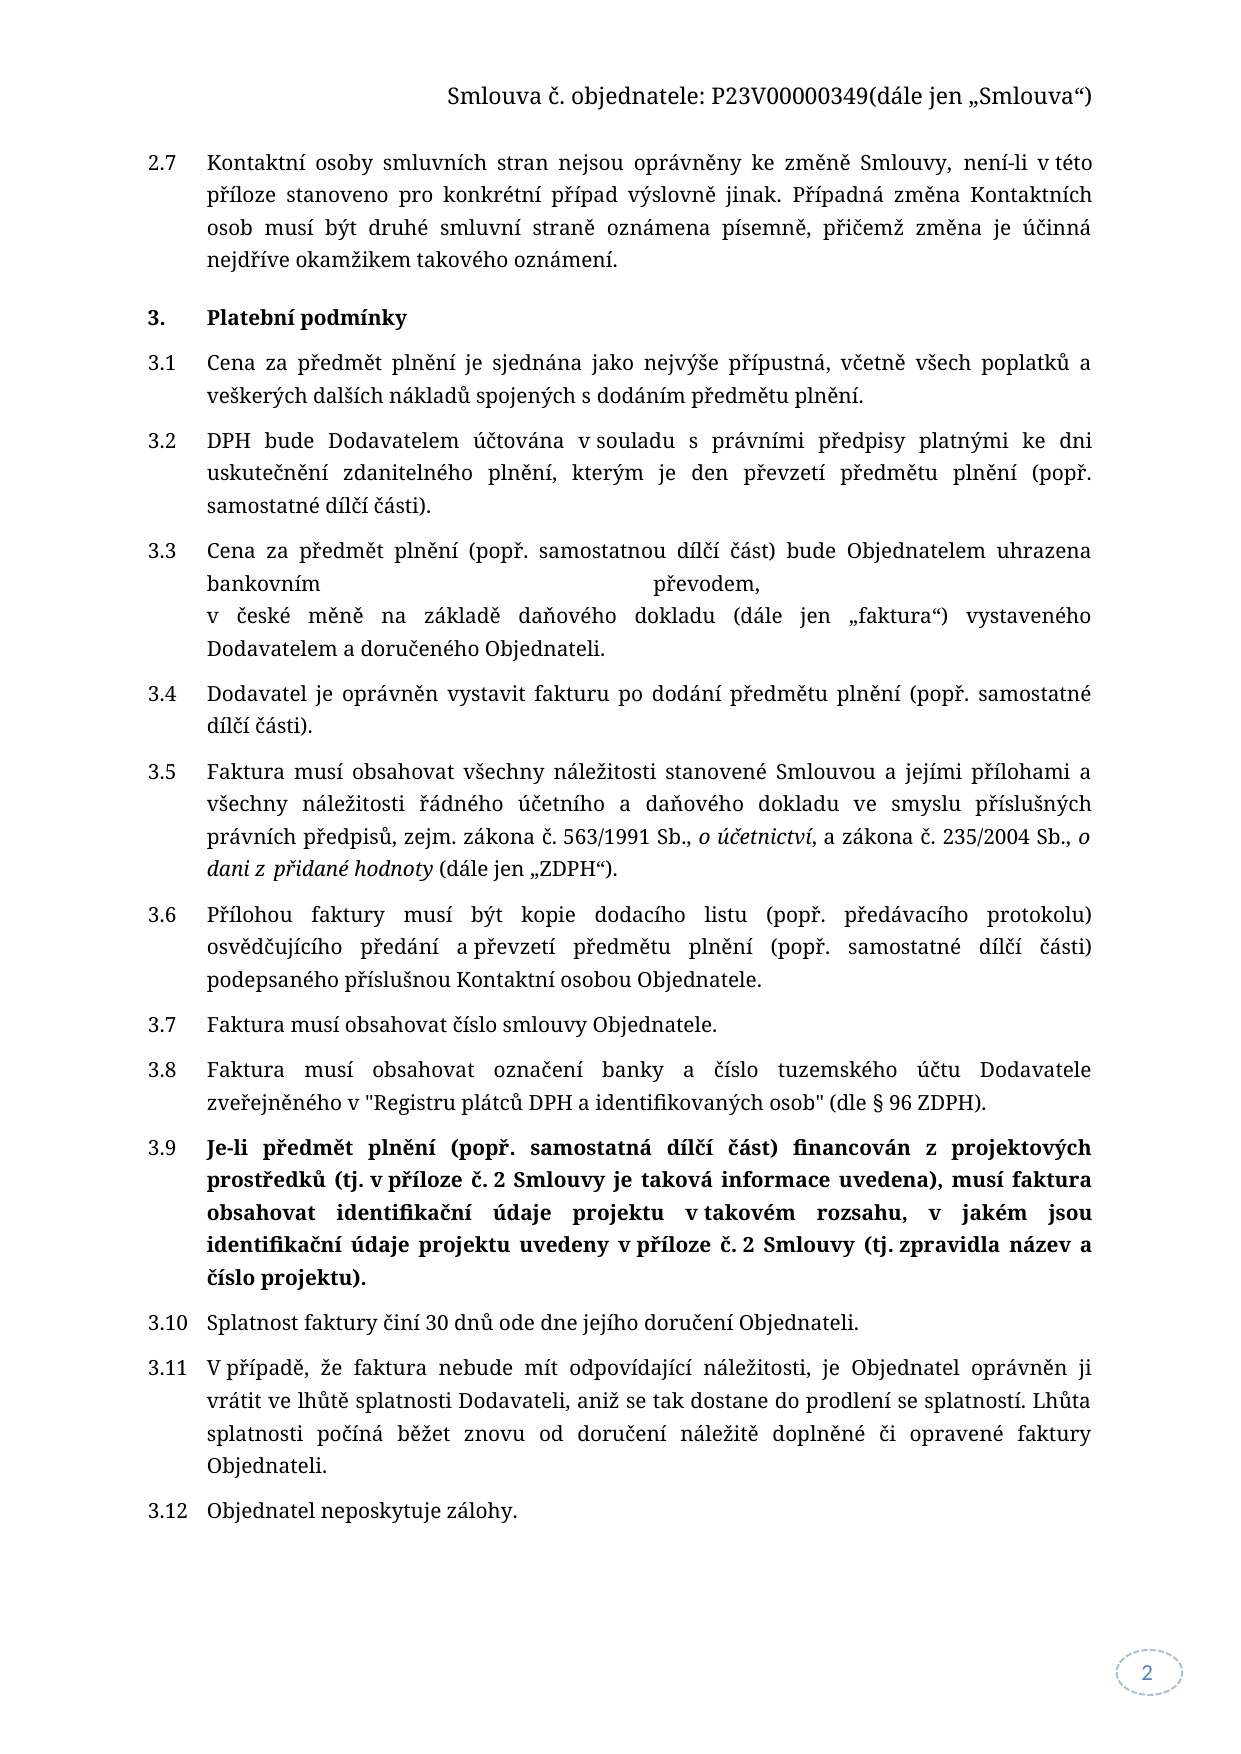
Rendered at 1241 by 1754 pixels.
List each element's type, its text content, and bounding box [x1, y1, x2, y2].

list Splatnost faktury činí 30 dnů ode dne jejího doručení Objednateli. [148, 1308, 1093, 1337]
list Cena za předmět plnění je sjednána jako nejvýše přípustná, včetně všech poplatků a veškerých dalších nákladů spojených s dodáním předmětu plnění. [148, 348, 1093, 409]
list Objednatel neposkytuje zálohy. [148, 1496, 1093, 1525]
list V případě, že faktura nebude mít odpovídající náležitosti, je Objednatel oprávněn ji vrátit ve lhůtě splatnosti Dodavateli, aniž se tak dostane do prodlení se splatností. Lhůta splatnosti počíná běžet znovu od doručení náležitě doplněné či opravené faktury Objednateli. [148, 1353, 1093, 1480]
list Je-li předmět plnění (popř. samostatná dílčí část) financován z projektových prostředků (tj. v příloze č. 2 Smlouvy je taková informace uvedena), musí faktura obsahovat identifikační údaje projektu v takovém rozsahu, v jakém jsou identifikační údaje projektu uvedeny v příloze č. 2 Smlouvy (tj. zpravidla název a číslo projektu). [148, 1133, 1093, 1292]
list Kontaktní osoby smluvních stran nejsou oprávněny ke změně Smlouvy, není-li v této příloze stanoveno pro konkrétní případ výslovně jinak. Případná změna Kontaktních osob musí být druhé smluvní straně oznámena písemně, přičemž změna je účinná nejdříve okamžikem takového oznámení. [148, 148, 1093, 274]
list DPH bude Dodavatelem účtována v souladu s právními předpisy platnými ke dni uskutečnění zdanitelného plnění, kterým je den převzetí předmětu plnění (popř. samostatné dílčí části). [148, 426, 1093, 519]
list Faktura musí obsahovat všechny náležitosti stanovené Smlouvou a jejími přílohami a všechny náležitosti řádného účetního a daňového dokladu ve smyslu příslušných právních předpisů, zejm. zákona č. 563/1991 Sb., o účetnictví, a zákona č. 235/2004 Sb., o dani z přidané hodnoty (dále jen „ZDPH“). [148, 757, 1093, 883]
list Přílohou faktury musí být kopie dodacího listu (popř. předávacího protokolu) osvědčujícího předání a převzetí předmětu plnění (popř. samostatné dílčí části) podepsaného příslušnou Kontaktní osobou Objednatele. [148, 900, 1093, 993]
list Dodavatel je oprávněn vystavit fakturu po dodání předmětu plnění (popř. samostatné dílčí části). [148, 679, 1093, 740]
list Platební podmínky [148, 303, 1093, 331]
list Faktura musí obsahovat označení banky a číslo tuzemského účtu Dodavatele zveřejněného v "Registru plátců DPH a identifikovaných osob" (dle § 96 ZDPH). [148, 1055, 1093, 1116]
list Faktura musí obsahovat číslo smlouvy Objednatele. [148, 1010, 1093, 1038]
list Cena za předmět plnění (popř. samostatnou dílčí část) bude Objednatelem uhrazena bankovním převodem, v české měně na základě daňového dokladu (dále jen „faktura“) vystaveného Dodavatelem a doručeného Objednateli. [148, 536, 1093, 662]
